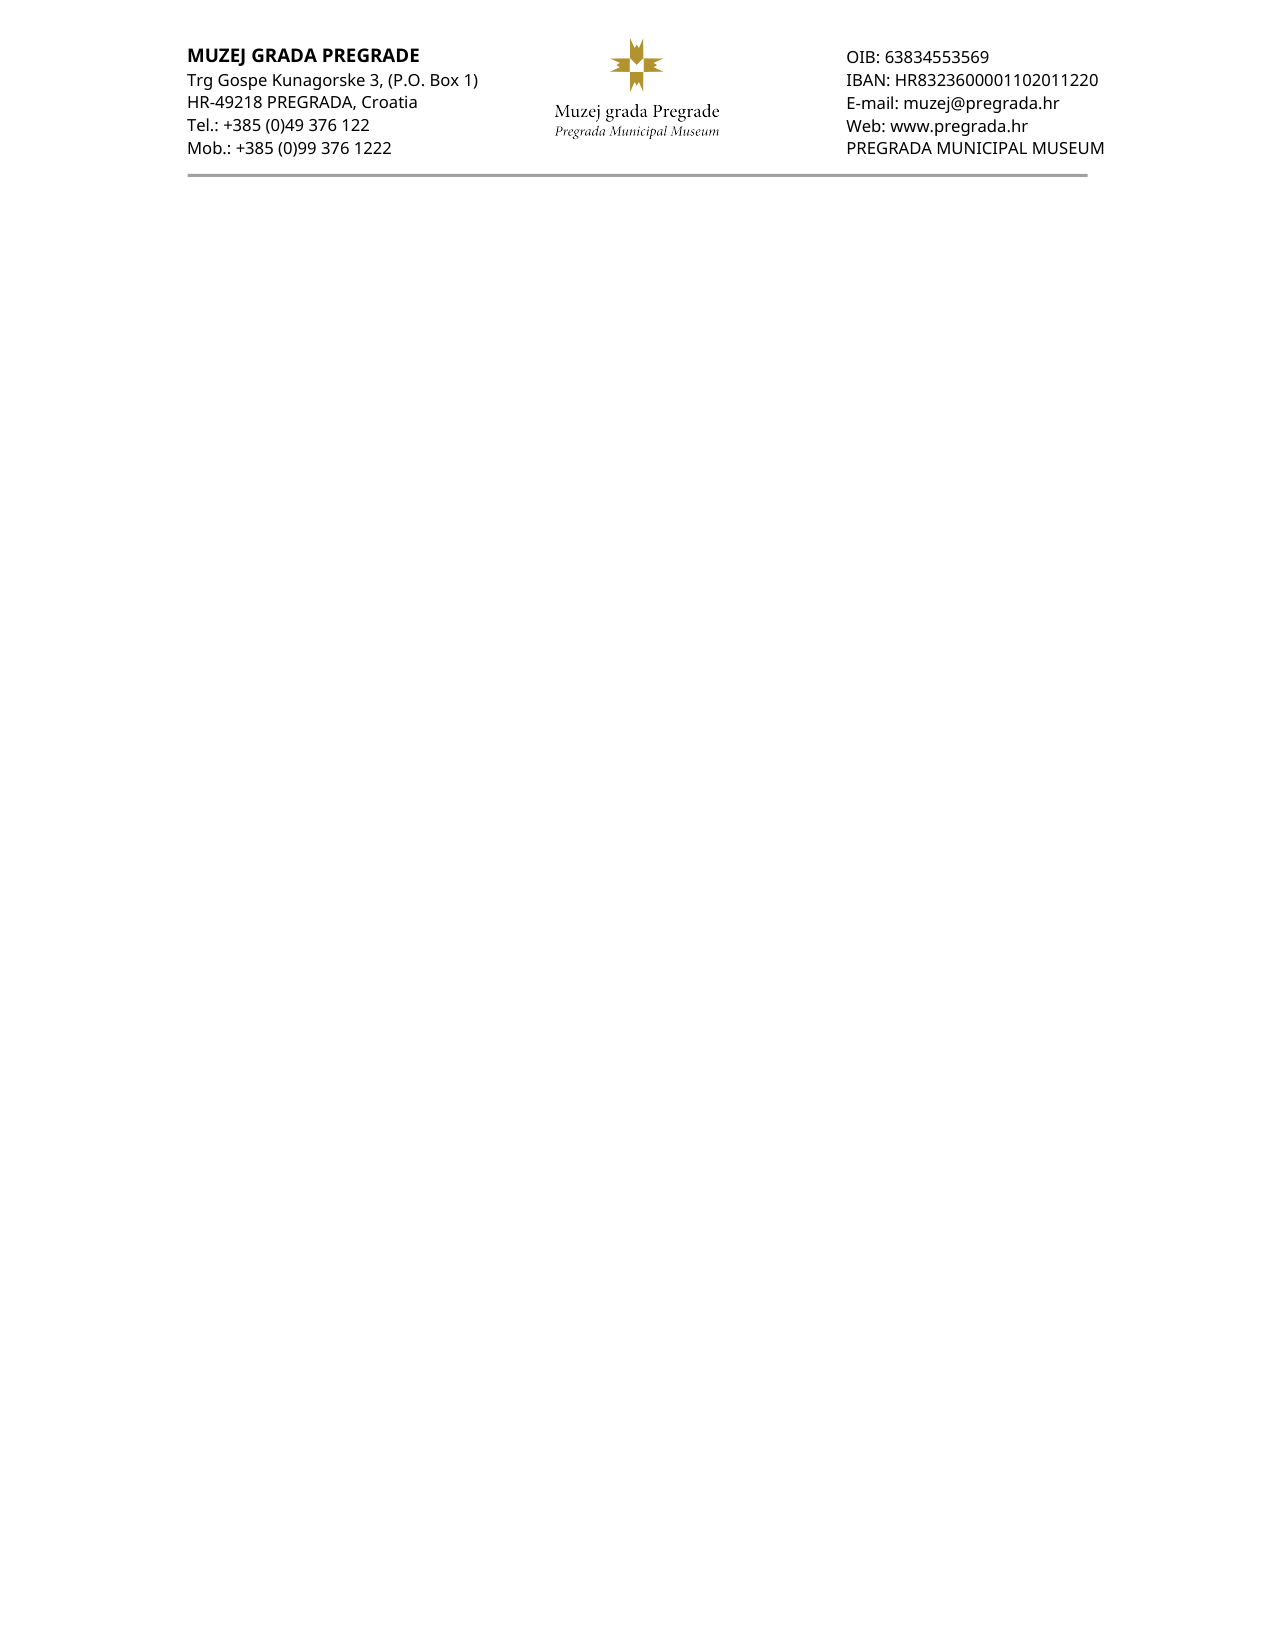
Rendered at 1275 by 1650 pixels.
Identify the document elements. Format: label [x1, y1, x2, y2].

picture [542, 25, 732, 160]
